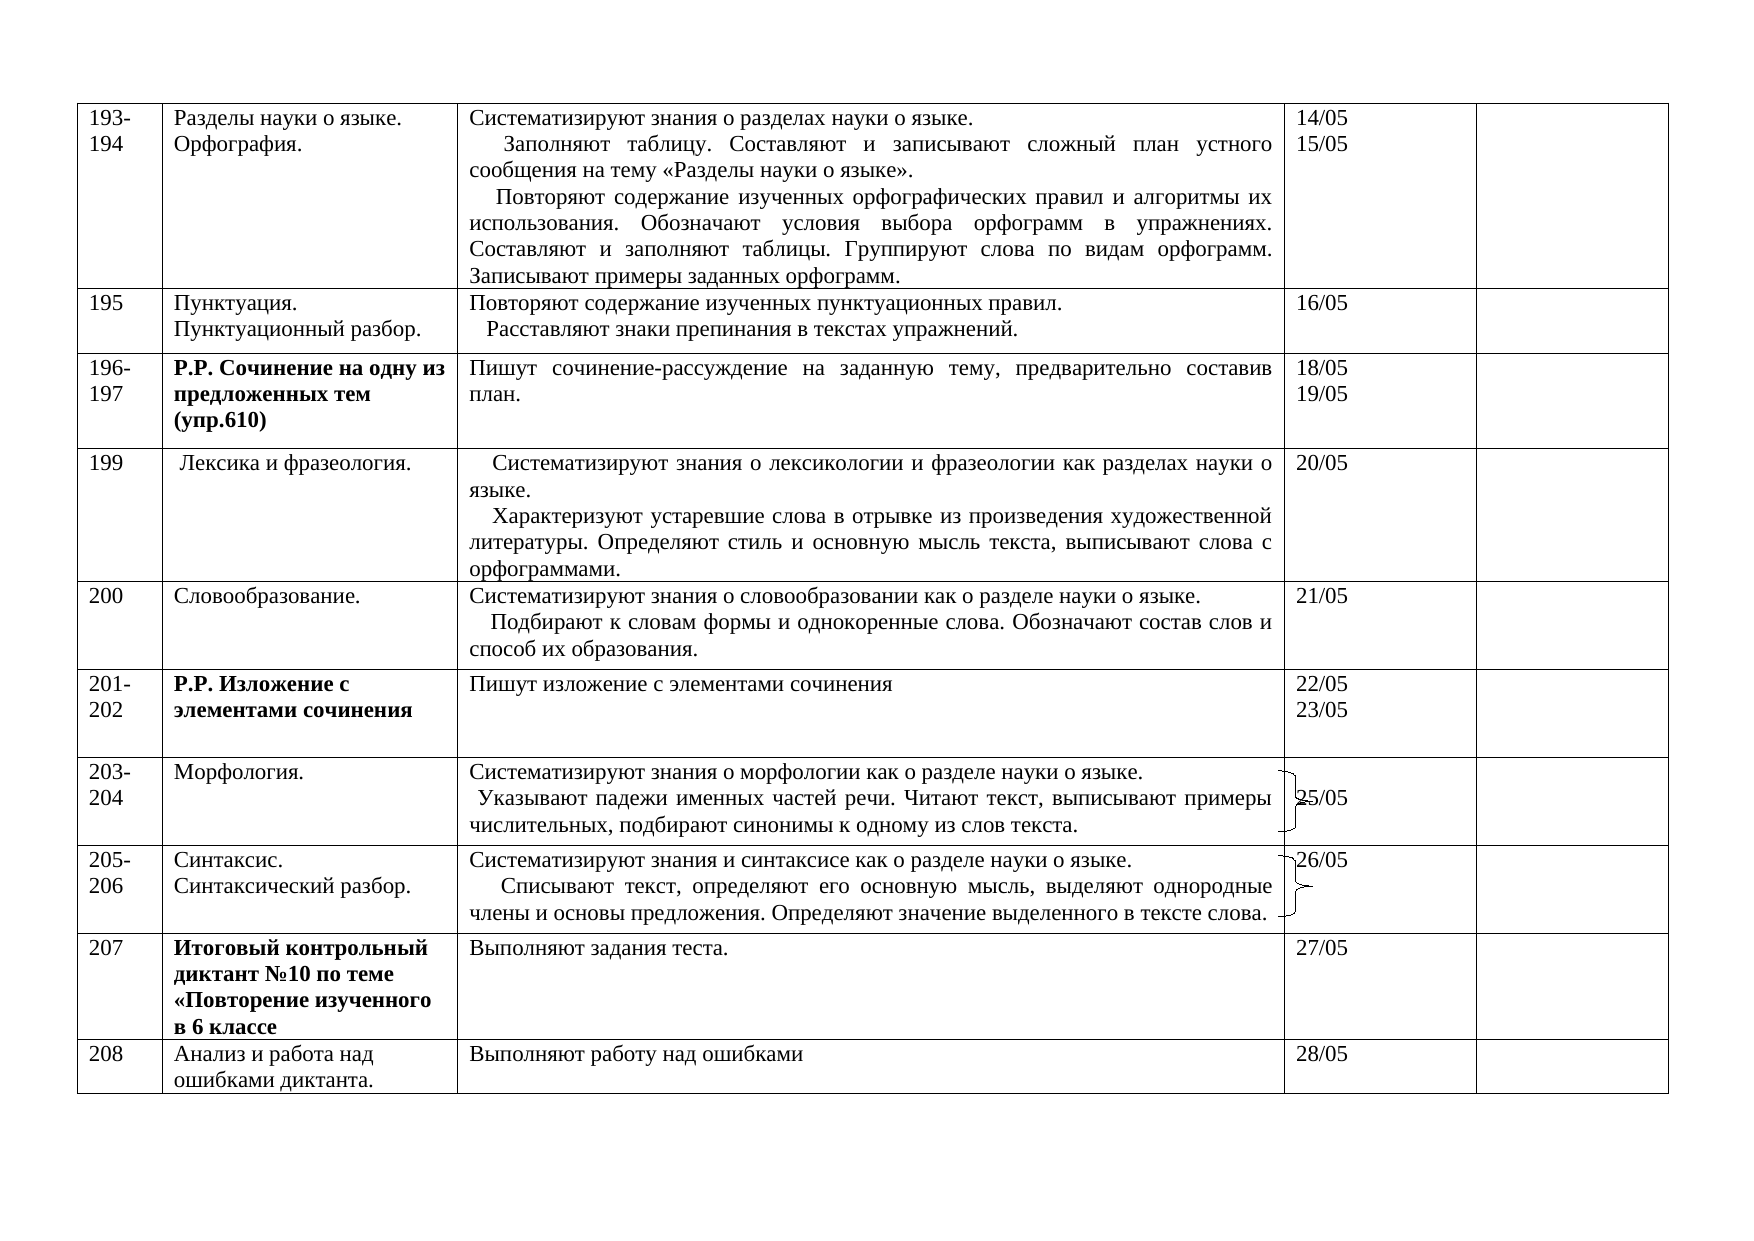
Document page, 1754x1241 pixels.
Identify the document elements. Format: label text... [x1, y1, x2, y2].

table_cell Выполняют задания теста. [458, 934, 1284, 1039]
table_cell Систематизируют знания и синтаксисе как о разделе науки о языке. Списывают текст, определяют его основную мысль, выделяют однородные члены и основы предложения. Определяют значение выделенного в тексте слова. [458, 846, 1284, 933]
table_cell Систематизируют знания о словообразовании как о разделе науки о языке. Подбирают к словам формы и однокоренные слова. Обозначают состав слов и способ их образования. [458, 582, 1284, 669]
table_cell Р.Р. Сочинение на одну из предложенных тем (упр.610) [163, 354, 457, 448]
table_cell Словообразование. [163, 582, 457, 669]
table_cell [1477, 354, 1668, 448]
table_cell 22/05 23/05 [1285, 670, 1476, 757]
table_cell [1477, 582, 1668, 669]
table_cell 20/05 [1285, 449, 1476, 581]
table_cell Лексика и фразеология. [163, 449, 457, 581]
table_cell 193-194 [78, 104, 162, 288]
table_cell 26/05 [1285, 846, 1476, 933]
table_cell 195 [78, 289, 162, 352]
table_cell Систематизируют знания о разделах науки о языке. Заполняют таблицу. Составляют и записывают сложный план устного сообщения на тему «Разделы науки о языке». Повторяют содержание изученных орфографических правил и алгоритмы их использования. Обозначают условия выбора орфограмм в упражнениях. Составляют и заполняют таблицы. Группируют слова по видам орфограмм. Записывают примеры заданных орфограмм. [458, 104, 1284, 288]
table_cell [1477, 670, 1668, 757]
table_cell Синтаксис. Синтаксический разбор. [163, 846, 457, 933]
table_cell [1477, 934, 1668, 1039]
table_cell [1477, 289, 1668, 352]
table_cell 28/05 [1285, 1040, 1476, 1093]
table_cell 205- 206 [78, 846, 162, 933]
table_cell 199 [78, 449, 162, 581]
table_cell [1477, 1040, 1668, 1093]
table_cell 196-197 [78, 354, 162, 448]
table_cell [1477, 449, 1668, 581]
table_cell Выполняют работу над ошибками [458, 1040, 1284, 1093]
table_cell Пунктуация. Пунктуационный разбор. [163, 289, 457, 352]
table_cell 18/05 19/05 [1285, 354, 1476, 448]
table_cell Итоговый контрольный диктант №10 по теме «Повторение изученного в 6 классе [163, 934, 457, 1039]
table_cell 21/05 [1285, 582, 1476, 669]
table_cell Систематизируют знания о морфологии как о разделе науки о языке. Указывают падежи именных частей речи. Читают текст, выписывают примеры числительных, подбирают синонимы к одному из слов текста. [458, 758, 1284, 845]
table_cell [1477, 104, 1668, 288]
table_cell 203-204 [78, 758, 162, 845]
table_cell Морфология. [163, 758, 457, 845]
table_cell Систематизируют знания о лексикологии и фразеологии как разделах науки о языке. Характеризуют устаревшие слова в отрывке из произведения художественной литературы. Определяют стиль и основную мысль текста, выписывают слова с орфограммами. [458, 449, 1284, 581]
table_cell Р.Р. Изложение с элементами сочинения [163, 670, 457, 757]
table_cell 207 [78, 934, 162, 1039]
table_cell 208 [78, 1040, 162, 1093]
table_cell [1477, 758, 1668, 845]
table_cell Пишут изложение с элементами сочинения [458, 670, 1284, 757]
table_cell Анализ и работа над ошибками диктанта. [163, 1040, 457, 1093]
table_cell 16/05 [1285, 289, 1476, 352]
table_cell 201-202 [78, 670, 162, 757]
table_cell 25/05 [1285, 758, 1476, 845]
table_cell 200 [78, 582, 162, 669]
table_cell 14/05 15/05 [1285, 104, 1476, 288]
table_cell 27/05 [1285, 934, 1476, 1039]
table_cell Разделы науки о языке. Орфография. [163, 104, 457, 288]
table_cell Повторяют содержание изученных пунктуационных правил. Расставляют знаки препинания в текстах упражнений. [458, 289, 1284, 352]
table_cell Пишут сочинение-рассуждение на заданную тему, предварительно составив план. [458, 354, 1284, 448]
table_cell [1477, 846, 1668, 933]
